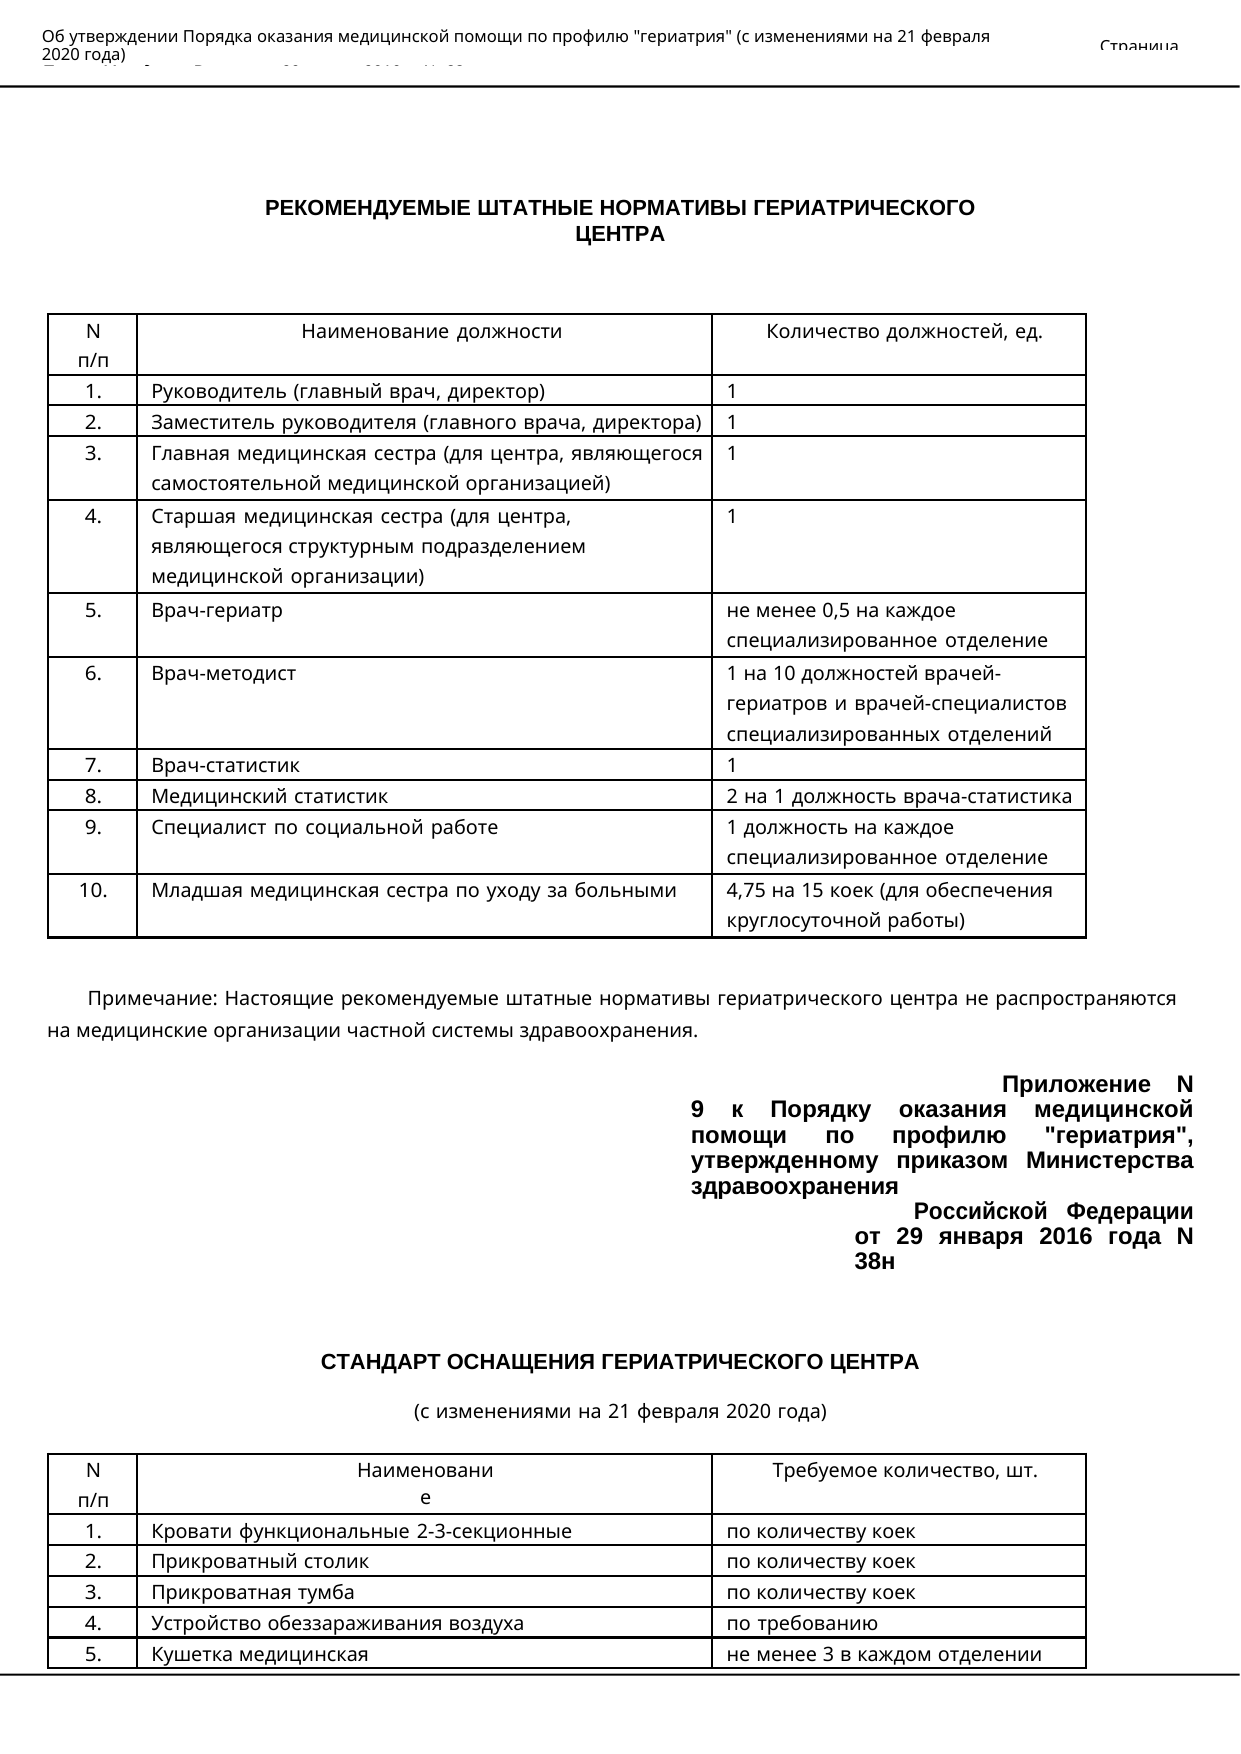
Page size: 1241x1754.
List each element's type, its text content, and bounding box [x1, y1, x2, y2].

table_cell 5. [49, 594, 136, 656]
table_cell 2. [49, 1546, 136, 1575]
table_header Количество должностей, ед. [713, 315, 1085, 373]
table_cell Прикроватный столик [138, 1546, 711, 1575]
table_header Требуемое количество, шт. [713, 1455, 1085, 1513]
table_cell Прикроватная тумба [138, 1577, 711, 1606]
table_cell не менее 0,5 на каждое специализированное отделение [713, 594, 1085, 656]
table_cell Медицинский статистик [138, 781, 711, 809]
table_cell 1. [49, 1515, 136, 1544]
text Примечание: Настоящие рекомендуемые штатные нормативы гериатрического центра не распространяются на медицинские организации частной системы здравоохранения. [47, 984, 1205, 1043]
table_header N п/п [49, 1455, 136, 1513]
table_cell Младшая медицинская сестра по уходу за больными [138, 875, 711, 936]
table_cell Специалист по социальной работе [138, 811, 711, 873]
table_cell 6. [49, 658, 136, 748]
text Российской Федерации от 29 января 2016 года N 38н [854, 1199, 1194, 1275]
text Приложение N 9 к Порядку оказания медицинской помощи по профилю "гериатрия", утвержденному приказом Министерства здравоохранения [691, 1072, 1194, 1199]
table_cell Врач-гериатр [138, 594, 711, 656]
table_cell Старшая медицинская сестра (для центра, являющегося структурным подразделением медицинской организации) [138, 501, 711, 592]
table_cell Кушетка медицинская [138, 1639, 711, 1667]
table_header Наименование [138, 1455, 711, 1513]
table_cell 3. [49, 1577, 136, 1606]
table_cell Кровати функциональные 2-3-секционные [138, 1515, 711, 1544]
table_cell 2. [49, 406, 136, 435]
table_cell 1 на 10 должностей врачей- гериатров и врачей-специалистов специализированных отделений [713, 658, 1085, 748]
subtitle СТАНДАРТ ОСНАЩЕНИЯ ГЕРИАТРИЧЕСКОГО ЦЕНТРА [217, 1349, 1023, 1374]
table_cell 1 [713, 750, 1085, 778]
table_cell Заместитель руководителя (главного врача, директора) [138, 406, 711, 435]
table_cell по количеству коек [713, 1546, 1085, 1575]
table_cell Устройство обеззараживания воздуха [138, 1608, 711, 1636]
table_cell по количеству коек [713, 1577, 1085, 1606]
table_cell по требованию [713, 1608, 1085, 1636]
table_cell Врач-статистик [138, 750, 711, 778]
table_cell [713, 1639, 1085, 1667]
text (с изменениями на 21 февраля 2020 года) [217, 1397, 1023, 1424]
table_header Наименование должности [138, 315, 711, 373]
table_cell 1 [713, 406, 1085, 435]
table_cell 4. [49, 1608, 136, 1636]
table_cell 9. [49, 811, 136, 873]
table_cell 7. [49, 750, 136, 778]
table_cell 10. [49, 875, 136, 936]
subtitle РЕКОМЕНДУЕМЫЕ ШТАТНЫЕ НОРМАТИВЫ ГЕРИАТРИЧЕСКОГО ЦЕНТРА [217, 195, 1023, 246]
table_cell Руководитель (главный врач, директор) [138, 376, 711, 404]
table_cell Главная медицинская сестра (для центра, являющегося самостоятельной медицинской организацией) [138, 437, 711, 499]
table_cell 1. [49, 376, 136, 404]
table_cell 1 [713, 437, 1085, 499]
table_cell 2 на 1 должность врача-статистика [713, 781, 1085, 809]
table_header N п/п [49, 315, 136, 373]
table_cell 3. [49, 437, 136, 499]
table_cell 4,75 на 15 коек (для обеспечения круглосуточной работы) [713, 875, 1085, 936]
table_cell 1 должность на каждое специализированное отделение [713, 811, 1085, 873]
table_cell 4. [49, 501, 136, 592]
table_cell по количеству коек [713, 1515, 1085, 1544]
table_cell 1 [713, 376, 1085, 404]
table_cell 5. [49, 1639, 136, 1667]
table_cell 1 [713, 501, 1085, 592]
table_cell Врач-методист [138, 658, 711, 748]
table_cell 8. [49, 781, 136, 809]
